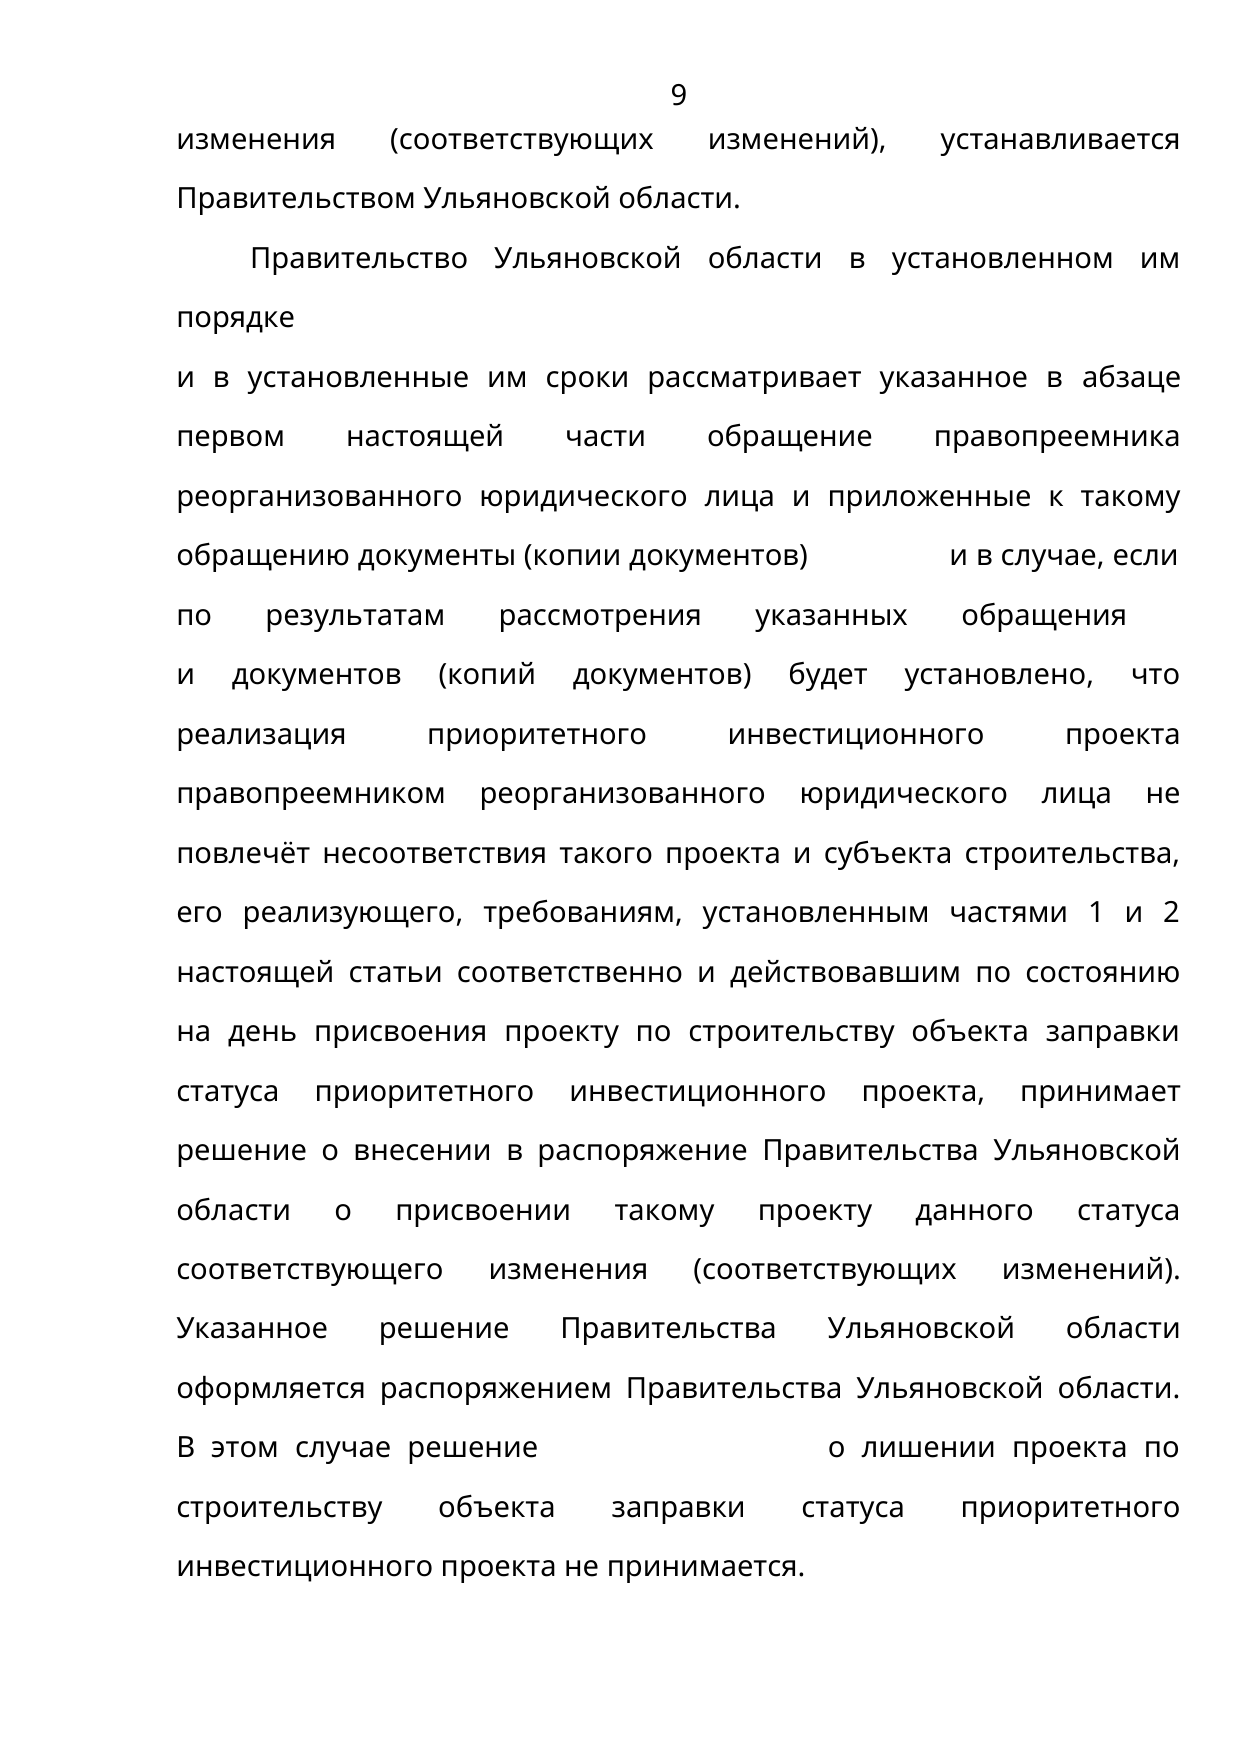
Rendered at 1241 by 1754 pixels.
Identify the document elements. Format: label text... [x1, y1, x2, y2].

text Правительство Ульяновской области в установленном им порядке и в установленные им сроки рассматривает указанное в абзаце первом настоящей части обращение правопреемника реорганизованного юридического лица и приложенные к такому обращению документы (копии документов) и в случае, если по результатам рассмотрения указанных обращения и документов (копий документов) будет установлено, что реализация приоритетного инвестиционного проекта правопреемником реорганизованного юридического лица не повлечёт несоответствия такого проекта и субъекта строительства, его реализующего, требованиям, установленным частями 1 и 2 настоящей статьи соответственно и действовавшим по состоянию на день присвоения проекту по строительству объекта заправки статуса приоритетного инвестиционного проекта, принимает решение о внесении в распоряжение Правительства Ульяновской области о присвоении такому проекту данного статуса соответствующего изменения (соответствующих изменений). Указанное решение Правительства Ульяновской области оформляется распоряжением Правительства Ульяновской области. В этом случае решение о лишении проекта по строительству объекта заправки статуса приоритетного инвестиционного проекта не принимается. [176, 237, 1181, 1585]
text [176, 118, 1181, 217]
